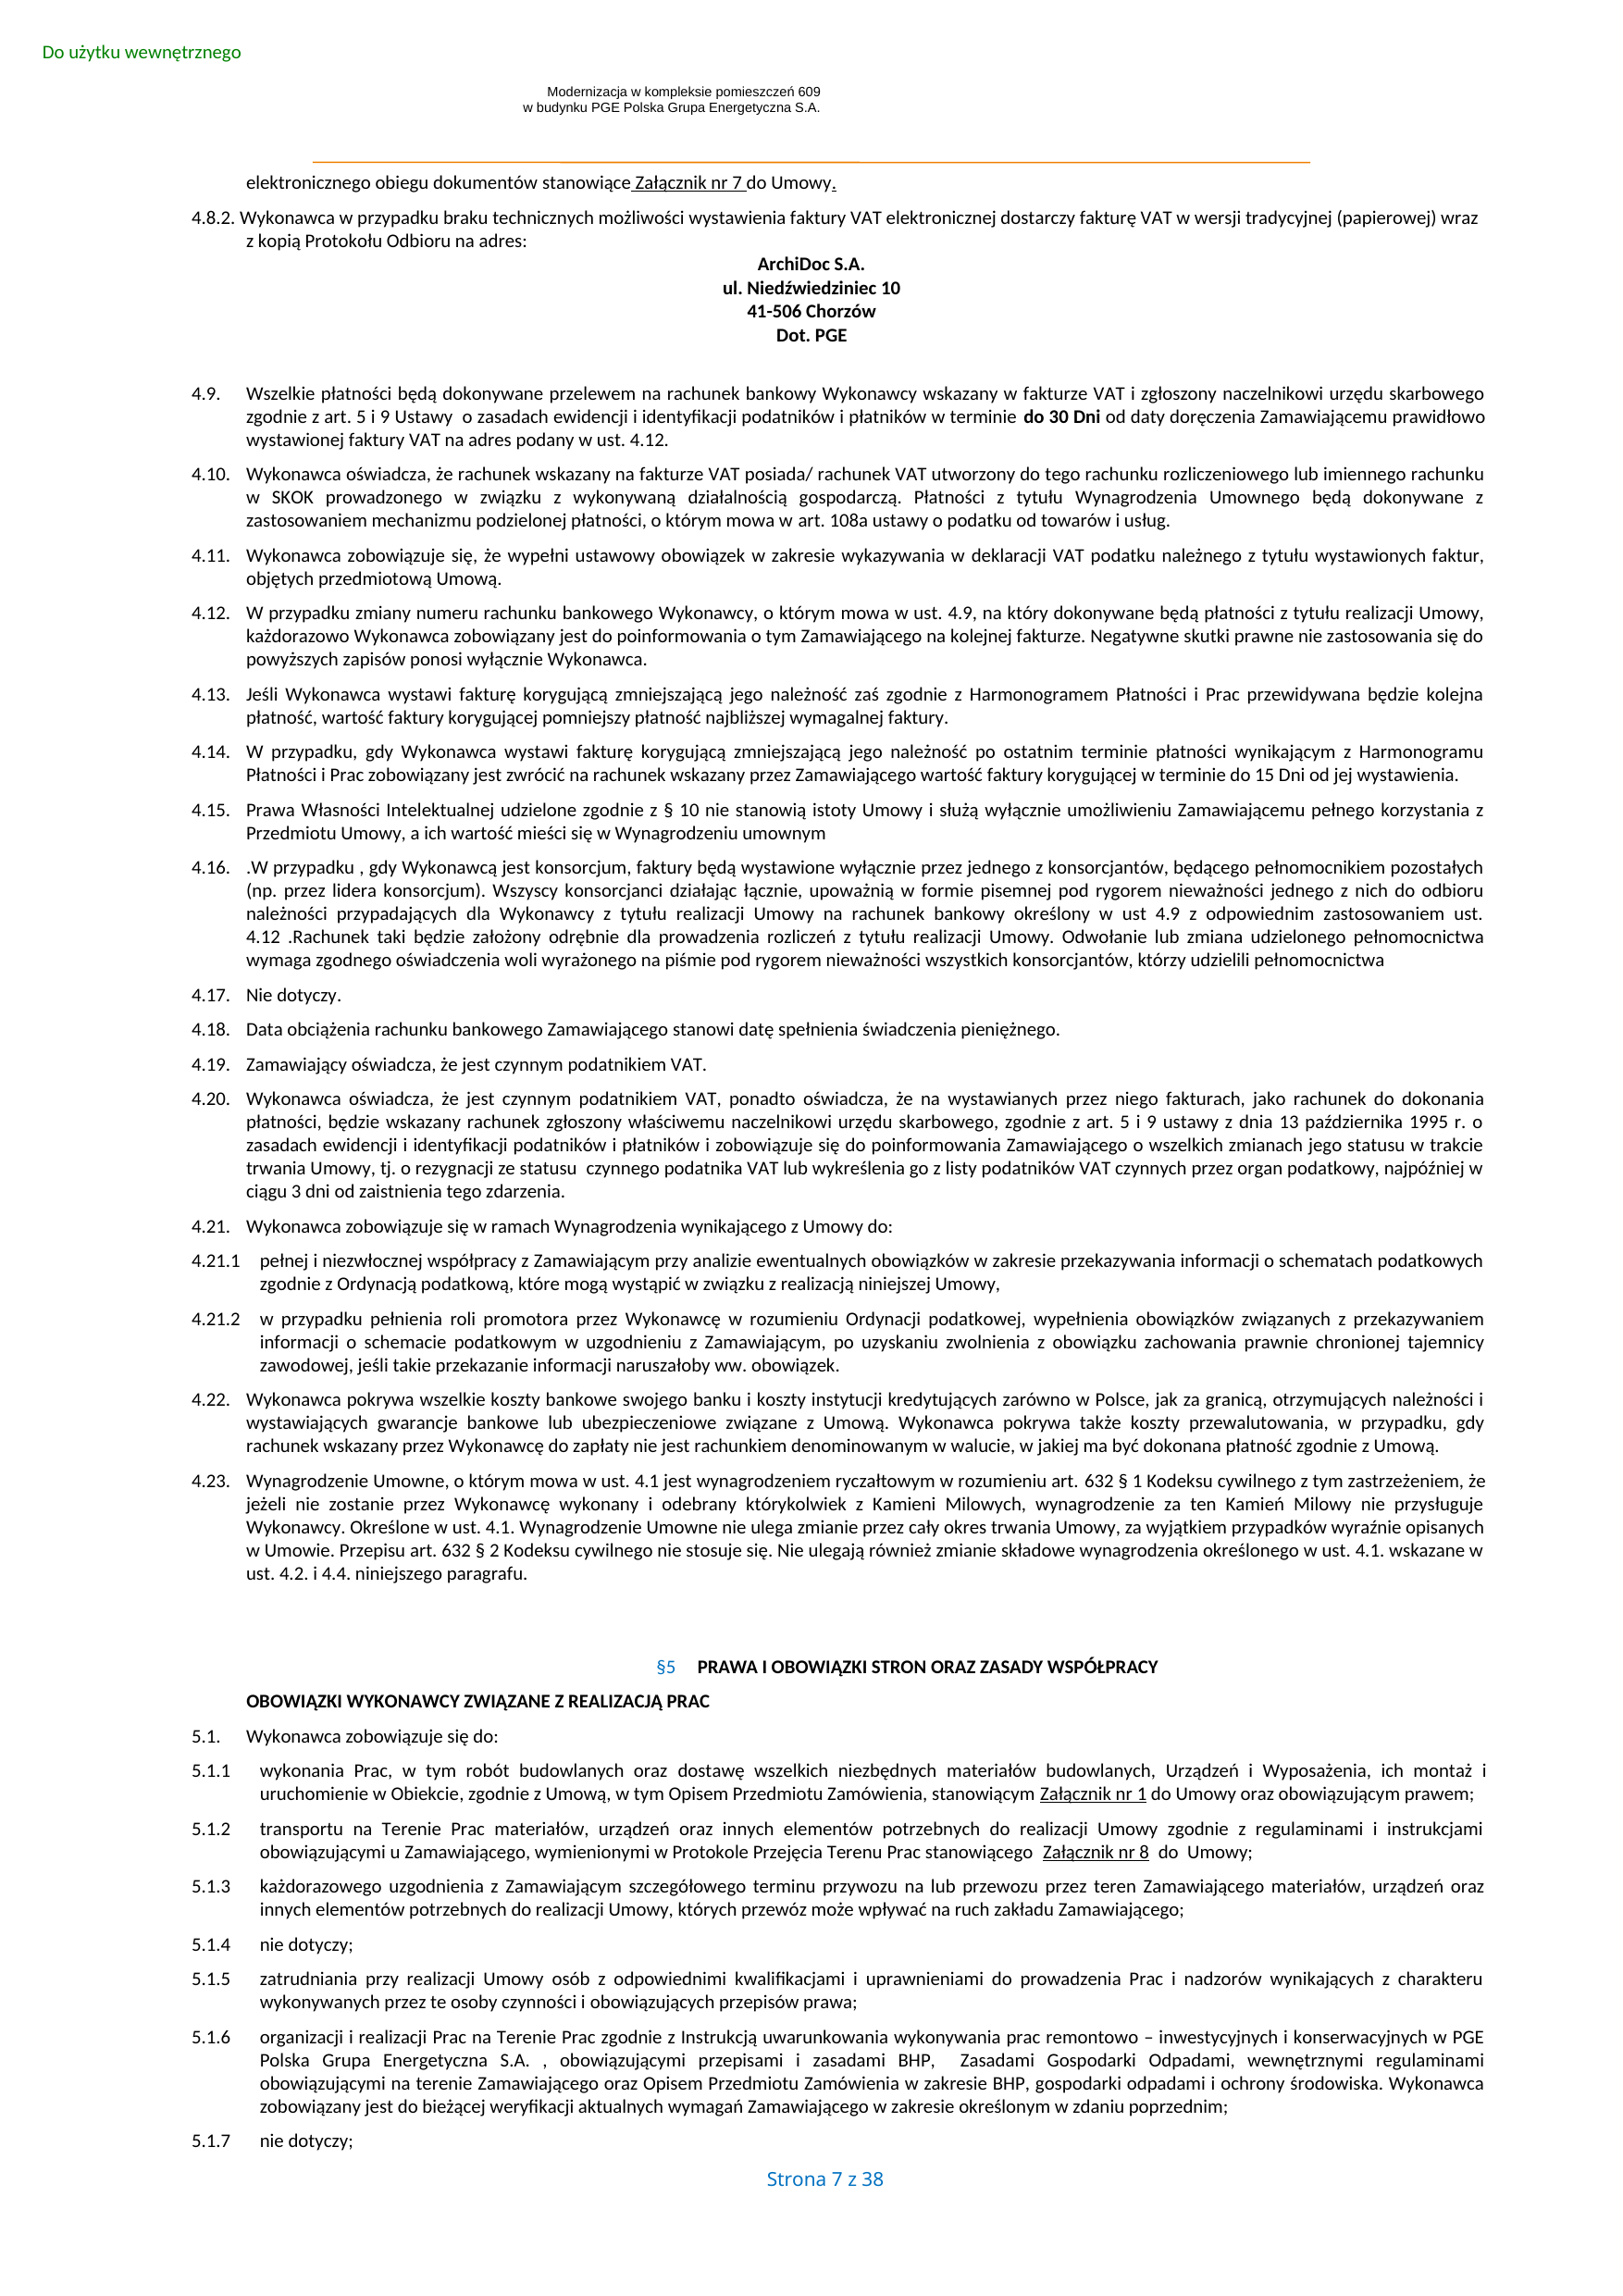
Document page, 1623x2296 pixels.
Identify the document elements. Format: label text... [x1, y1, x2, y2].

subtitle Prawa Własności Intelektualnej udzielone zgodnie z § 10 nie stanowią istoty Umowy i służą wyłącznie umożliwieniu Zamawiającemu pełnego korzystania z Przedmiotu Umowy, a ich wartość mieści się w Wynagrodzeniu umownym [192, 798, 1486, 844]
subtitle Data obciążenia rachunku bankowego Zamawiającego stanowi datę spełnienia świadczenia pieniężnego. [192, 1018, 1486, 1041]
subtitle .W przypadku , gdy Wykonawcą jest konsorcjum, faktury będą wystawione wyłącznie przez jednego z konsorcjantów, będącego pełnomocnikiem pozostałych (np. przez lidera konsorcjum). Wszyscy konsorcjanci działając łącznie, upoważnią w formie pisemnej pod rygorem nieważności jednego z nich do odbioru należności przypadających dla Wykonawcy z tytułu realizacji Umowy na rachunek bankowy określony w ust 4.9 z odpowiednim zastosowaniem ust. 4.12 .Rachunek taki będzie założony odrębnie dla prowadzenia rozliczeń z tytułu realizacji Umowy. Odwołanie lub zmiana udzielonego pełnomocnictwa wymaga zgodnego oświadczenia woli wyrażonego na piśmie pod rygorem nieważności wszystkich konsorcjantów, którzy udzielili pełnomocnictwa [192, 856, 1486, 972]
subtitle Wykonawca oświadcza, że jest czynnym podatnikiem VAT, ponadto oświadcza, że na wystawianych przez niego fakturach, jako rachunek do dokonania płatności, będzie wskazany rachunek zgłoszony właściwemu naczelnikowi urzędu skarbowego, zgodnie z art. 5 i 9 ustawy z dnia 13 października 1995 r. o zasadach ewidencji i identyfikacji podatników i płatników i zobowiązuje się do poinformowania Zamawiającego o wszelkich zmianach jego statusu w trakcie trwania Umowy, tj. o rezygnacji ze statusu czynnego podatnika VAT lub wykreślenia go z listy podatników VAT czynnych przez organ podatkowy, najpóźniej w ciągu 3 dni od zaistnienia tego zdarzenia. [192, 1087, 1486, 1203]
subtitle transportu na Terenie Prac materiałów, urządzeń oraz innych elementów potrzebnych do realizacji Umowy zgodnie z regulaminami i instrukcjami obowiązującymi u Zamawiającego, wymienionymi w Protokole Przejęcia Terenu Prac stanowiącego Załącznik nr 8 do Umowy; [192, 1817, 1486, 1863]
text ArchiDoc S.A. [137, 253, 1486, 276]
subtitle Wszelkie płatności będą dokonywane przelewem na rachunek bankowy Wykonawcy wskazany w fakturze VAT i zgłoszony naczelnikowi urzędu skarbowego zgodnie z art. 5 i 9 Ustawy o zasadach ewidencji i identyfikacji podatników i płatników w terminie do 30 Dni od daty doręczenia Zamawiającemu prawidłowo wystawionej faktury VAT na adres podany w ust. 4.12. [192, 381, 1486, 451]
subtitle Wykonawca oświadcza, że rachunek wskazany na fakturze VAT posiada/ rachunek VAT utworzony do tego rachunku rozliczeniowego lub imiennego rachunku w SKOK prowadzonego w związku z wykonywaną działalnością gospodarczą. Płatności z tytułu Wynagrodzenia Umownego będą dokonywane z zastosowaniem mechanizmu podzielonej płatności, o którym mowa w art. 108a ustawy o podatku od towarów i usług. [192, 463, 1486, 532]
subtitle W przypadku, gdy Wykonawca wystawi fakturę korygującą zmniejszającą jego należność po ostatnim terminie płatności wynikającym z Harmonogramu Płatności i Prac zobowiązany jest zwrócić na rachunek wskazany przez Zamawiającego wartość faktury korygującej w terminie do 15 Dni od jej wystawienia. [192, 740, 1486, 787]
subtitle Zamawiający oświadcza, że jest czynnym podatnikiem VAT. [192, 1052, 1486, 1075]
text Dot. PGE [137, 323, 1486, 346]
subtitle Wykonawca pokrywa wszelkie koszty bankowe swojego banku i koszty instytucji kredytujących zarówno w Polsce, jak za granicą, otrzymujących należności i wystawiających gwarancje bankowe lub ubezpieczeniowe związane z Umową. Wykonawca pokrywa także koszty przewalutowania, w przypadku, gdy rachunek wskazany przez Wykonawcę do zapłaty nie jest rachunkiem denominowanym w walucie, w jakiej ma być dokonana płatność zgodnie z Umową. [192, 1388, 1486, 1458]
subtitle zatrudniania przy realizacji Umowy osób z odpowiednimi kwalifikacjami i uprawnieniami do prowadzenia Prac i nadzorów wynikających z charakteru wykonywanych przez te osoby czynności i obowiązujących przepisów prawa; [192, 1967, 1486, 2014]
text 4.8.2. Wykonawca w przypadku braku technicznych możliwości wystawienia faktury VAT elektronicznej dostarczy fakturę VAT w wersji tradycyjnej (papierowej) wraz z kopią Protokołu Odbioru na adres: [192, 205, 1486, 253]
subtitle PRAWA I OBOWIĄZKI STRON ORAZ ZASADY WSPÓŁPRACY [328, 1655, 1486, 1678]
subtitle Wynagrodzenie Umowne, o którym mowa w ust. 4.1 jest wynagrodzeniem ryczałtowym w rozumieniu art. 632 § 1 Kodeksu cywilnego z tym zastrzeżeniem, że jeżeli nie zostanie przez Wykonawcę wykonany i odebrany którykolwiek z Kamieni Milowych, wynagrodzenie za ten Kamień Milowy nie przysługuje Wykonawcy. Określone w ust. 4.1. Wynagrodzenie Umowne nie ulega zmianie przez cały okres trwania Umowy, za wyjątkiem przypadków wyraźnie opisanych w Umowie. Przepisu art. 632 § 2 Kodeksu cywilnego nie stosuje się. Nie ulegają również zmianie składowe wynagrodzenia określonego w ust. 4.1. wskazane w ust. 4.2. i 4.4. niniejszego paragrafu. [192, 1469, 1486, 1584]
subtitle nie dotyczy; [192, 1932, 1486, 1955]
subtitle Nie dotyczy. [192, 983, 1486, 1006]
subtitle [192, 170, 1486, 193]
text 41-506 Chorzów [137, 299, 1486, 323]
subtitle Wykonawca zobowiązuje się do: [192, 1724, 1486, 1747]
subtitle w przypadku pełnienia roli promotora przez Wykonawcę w rozumieniu Ordynacji podatkowej, wypełnienia obowiązków związanych z przekazywaniem informacji o schemacie podatkowym w uzgodnieniu z Zamawiającym, po uzyskaniu zwolnienia z obowiązku zachowania prawnie chronionej tajemnicy zawodowej, jeśli takie przekazanie informacji naruszałoby ww. obowiązek. [192, 1307, 1486, 1376]
subtitle wykonania Prac, w tym robót budowlanych oraz dostawę wszelkich niezbędnych materiałów budowlanych, Urządzeń i Wyposażenia, ich montaż i uruchomienie w Obiekcie, zgodnie z Umową, w tym Opisem Przedmiotu Zamówienia, stanowiącym Załącznik nr 1 do Umowy oraz obowiązującym prawem; [192, 1759, 1486, 1806]
text ul. Niedźwiedziniec 10 [137, 276, 1486, 299]
subtitle OBOWIĄZKI WYKONAWCY ZWIĄZANE Z REALIZACJĄ PRAC [246, 1690, 1486, 1713]
subtitle pełnej i niezwłocznej współpracy z Zamawiającym przy analizie ewentualnych obowiązków w zakresie przekazywania informacji o schematach podatkowych zgodnie z Ordynacją podatkową, które mogą wystąpić w związku z realizacją niniejszej Umowy, [192, 1249, 1486, 1296]
subtitle każdorazowego uzgodnienia z Zamawiającym szczegółowego terminu przywozu na lub przewozu przez teren Zamawiającego materiałów, urządzeń oraz innych elementów potrzebnych do realizacji Umowy, których przewóz może wpływać na ruch zakładu Zamawiającego; [192, 1875, 1486, 1921]
subtitle W przypadku zmiany numeru rachunku bankowego Wykonawcy, o którym mowa w ust. 4.9, na który dokonywane będą płatności z tytułu realizacji Umowy, każdorazowo Wykonawca zobowiązany jest do poinformowania o tym Zamawiającego na kolejnej fakturze. Negatywne skutki prawne nie zastosowania się do powyższych zapisów ponosi wyłącznie Wykonawca. [192, 602, 1486, 671]
subtitle Jeśli Wykonawca wystawi fakturę korygującą zmniejszającą jego należność zaś zgodnie z Harmonogramem Płatności i Prac przewidywana będzie kolejna płatność, wartość faktury korygującej pomniejszy płatność najbliższej wymagalnej faktury. [192, 682, 1486, 728]
subtitle Wykonawca zobowiązuje się, że wypełni ustawowy obowiązek w zakresie wykazywania w deklaracji VAT podatku należnego z tytułu wystawionych faktur, objętych przedmiotową Umową. [192, 543, 1486, 590]
subtitle organizacji i realizacji Prac na Terenie Prac zgodnie z Instrukcją uwarunkowania wykonywania prac remontowo – inwestycyjnych i konserwacyjnych w PGE Polska Grupa Energetyczna S.A. , obowiązującymi przepisami i zasadami BHP, Zasadami Gospodarki Odpadami, wewnętrznymi regulaminami obowiązującymi na terenie Zamawiającego oraz Opisem Przedmiotu Zamówienia w zakresie BHP, gospodarki odpadami i ochrony środowiska. Wykonawca zobowiązany jest do bieżącej weryfikacji aktualnych wymagań Zamawiającego w zakresie określonym w zdaniu poprzednim; [192, 2025, 1486, 2117]
subtitle Wykonawca zobowiązuje się w ramach Wynagrodzenia wynikającego z Umowy do: [192, 1214, 1486, 1237]
subtitle nie dotyczy; [192, 2129, 1486, 2153]
